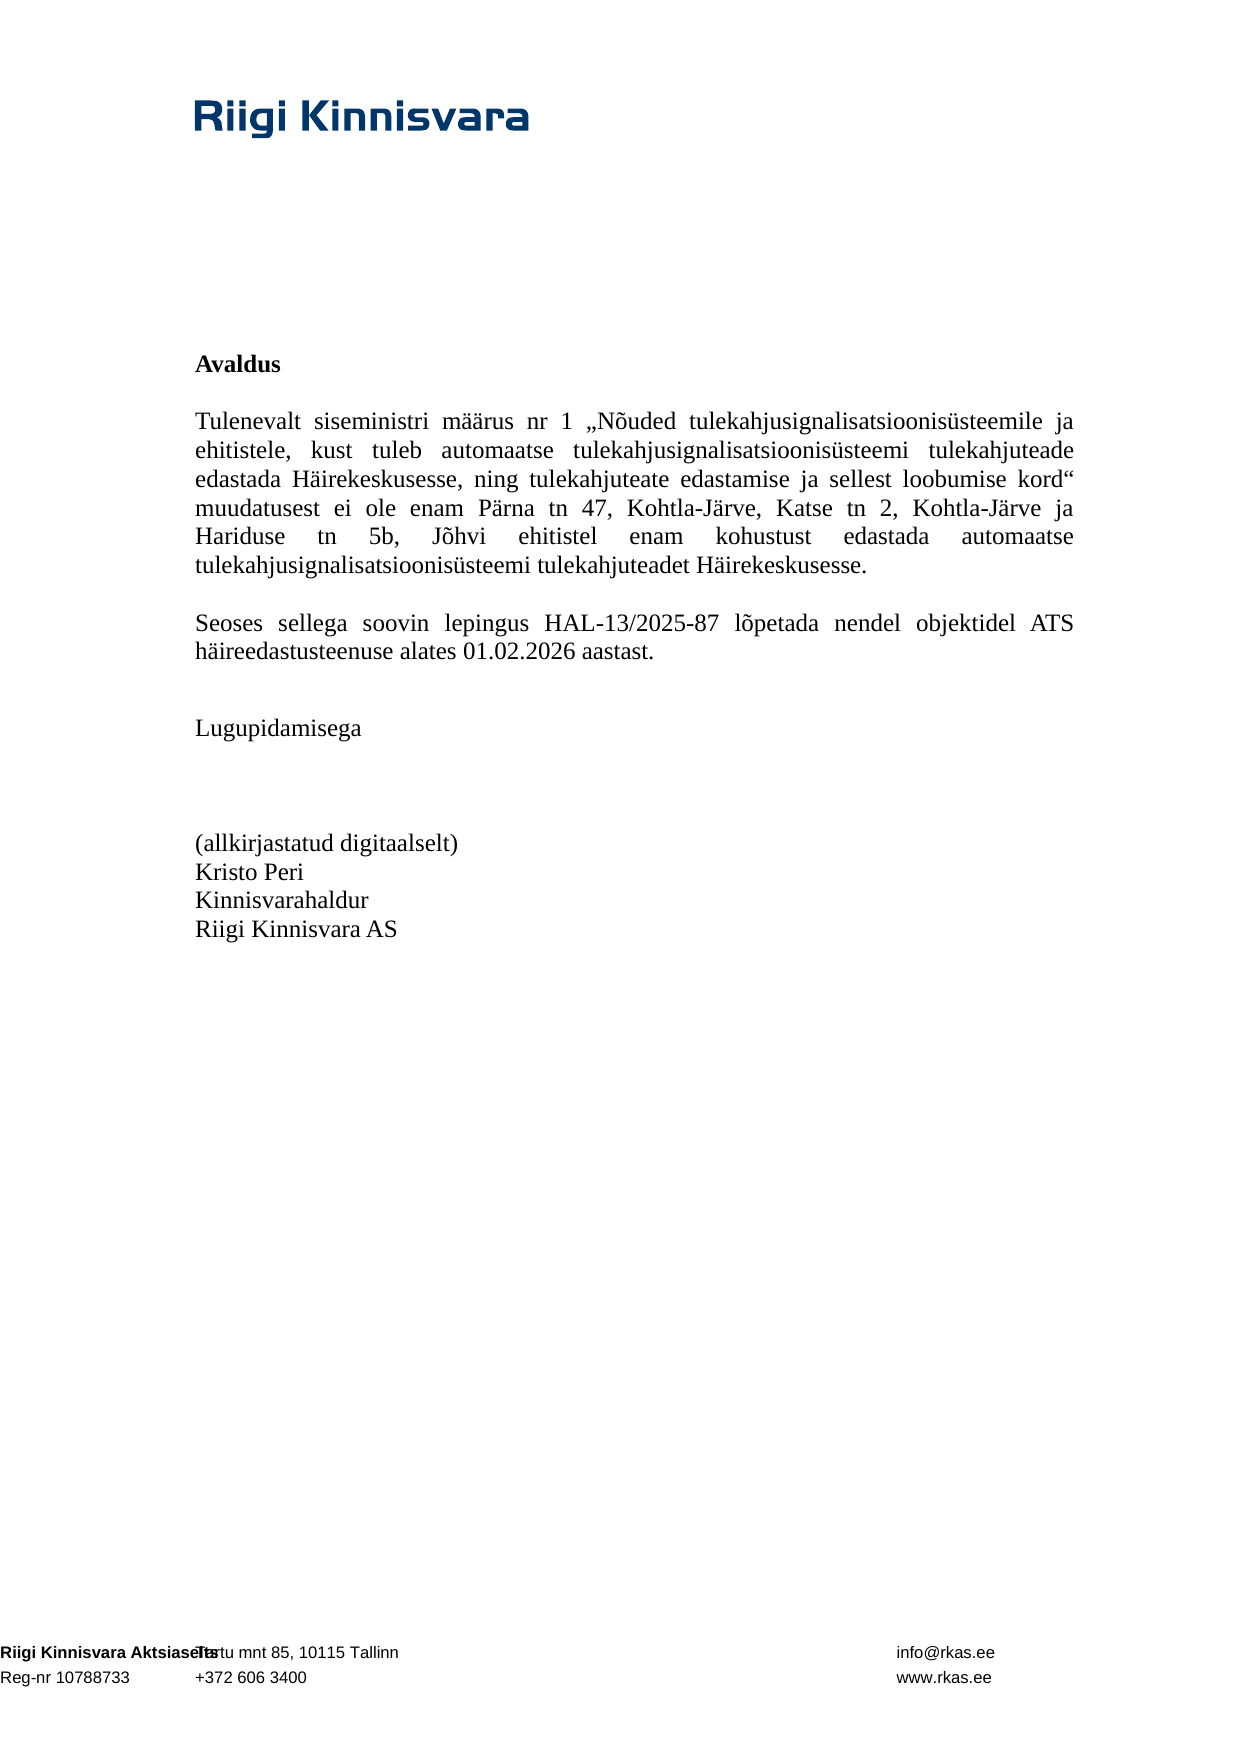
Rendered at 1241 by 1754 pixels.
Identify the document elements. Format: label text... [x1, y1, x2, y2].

text Kinnisvarahaldur [195, 886, 1075, 914]
text Kristo Peri [195, 857, 1075, 886]
text Tulenevalt siseministri määrus nr 1 „Nõuded tulekahjusignalisatsioonisüsteemile ja ehitistele, kust tuleb automaatse tulekahjusignalisatsioonisüsteemi tulekahjuteade edastada Häirekeskusesse, ning tulekahjuteate edastamise ja sellest loobumise kord“ muudatusest ei ole enam Pärna tn 47, Kohtla-Järve, Katse tn 2, Kohtla-Järve ja Hariduse tn 5b, Jõhvi ehitistel enam kohustust edastada automaatse tulekahjusignalisatsioonisüsteemi tulekahjuteadet Häirekeskusesse. [195, 406, 1075, 579]
text Lugupidamisega [195, 713, 1075, 742]
text Seoses sellega soovin lepingus HAL-13/2025-87 lõpetada nendel objektidel ATS häireedastusteenuse alates 01.02.2026 aastast. [195, 608, 1075, 665]
text Riigi Kinnisvara AS [195, 914, 1075, 943]
text Avaldus [195, 349, 1075, 378]
text (allkirjastatud digitaalselt) [195, 828, 1075, 857]
